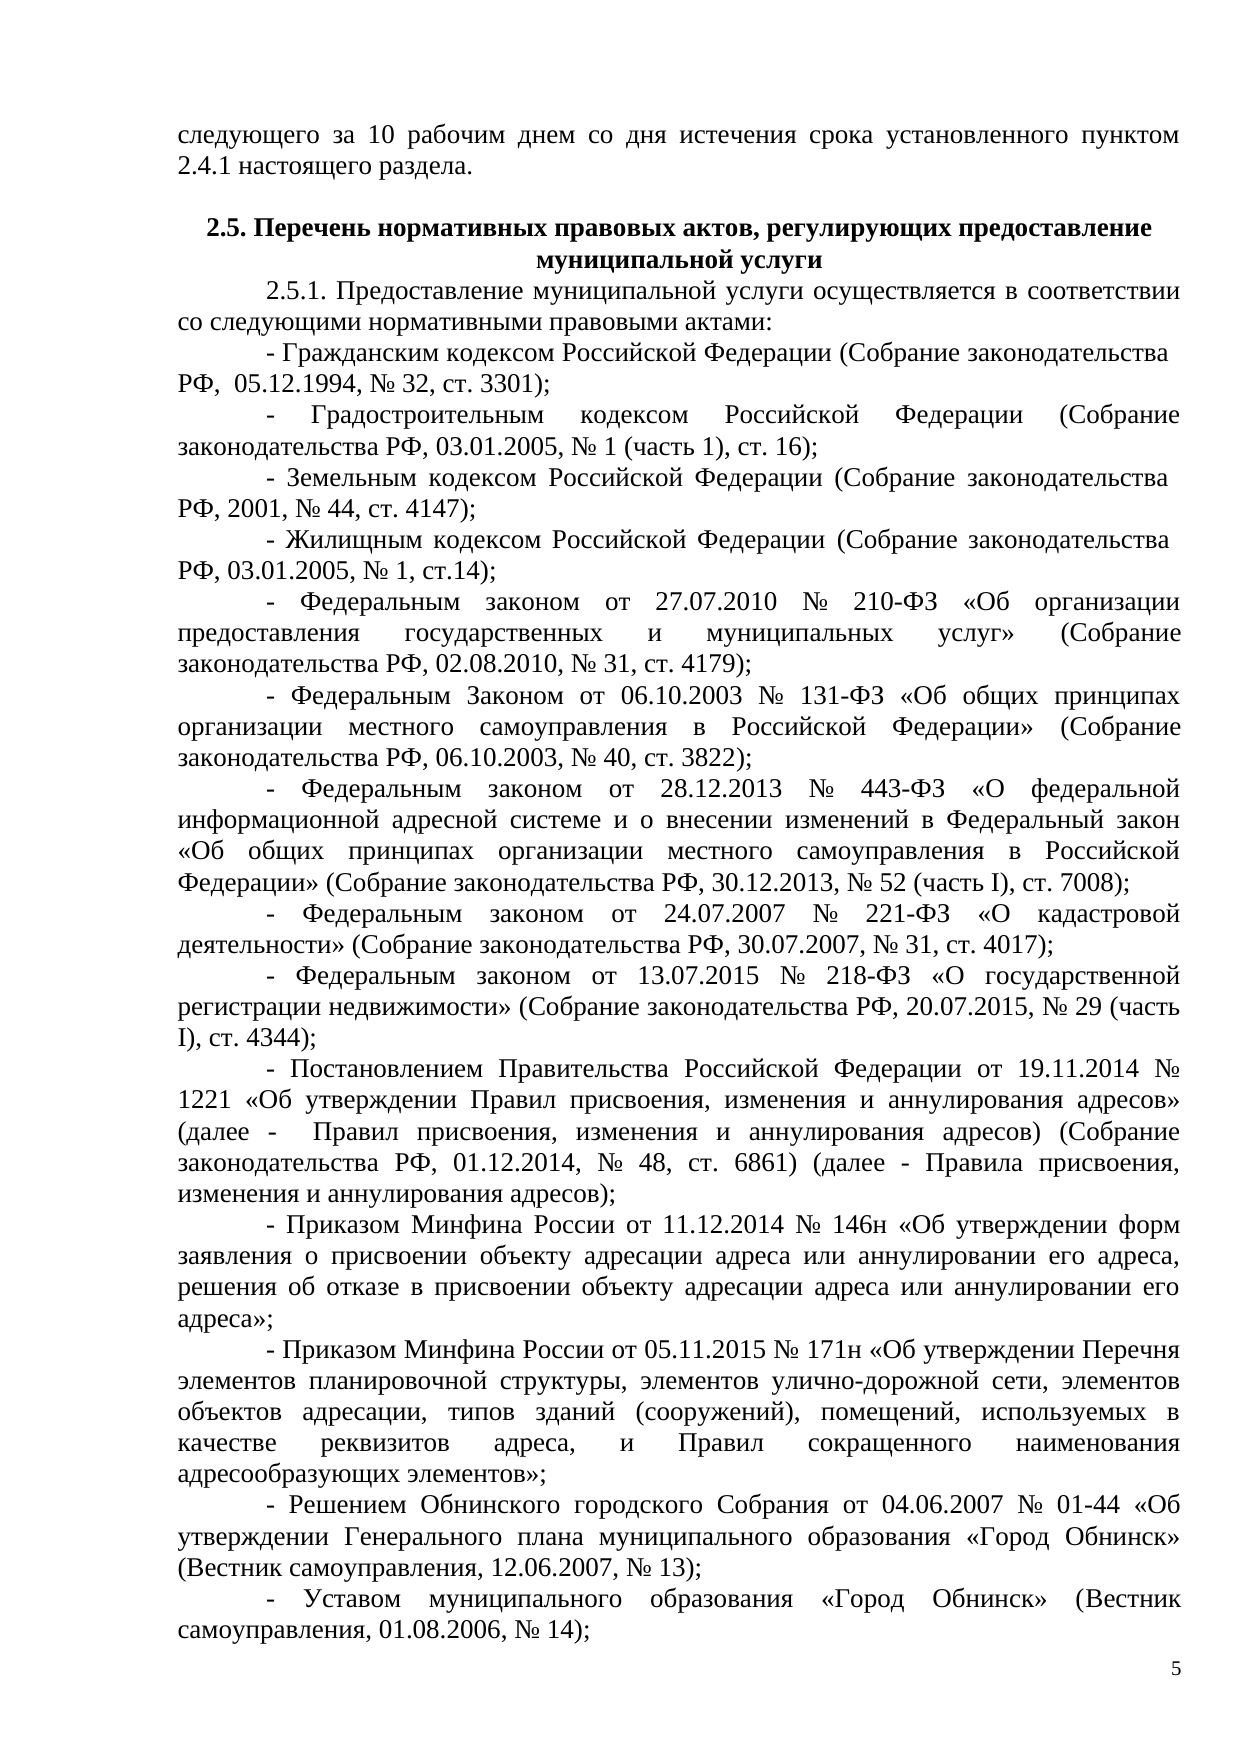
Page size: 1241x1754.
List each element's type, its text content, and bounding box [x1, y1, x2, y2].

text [177, 118, 1181, 180]
text - Федеральным законом от 28.12.2013 № 443-ФЗ «О федеральной информационной адресной системе и о внесении изменений в Федеральный закон «Об общих принципах организации местного самоуправления в Российской Федерации» (Собрание законодательства РФ, 30.12.2013, № 52 (часть I), ст. 7008); [177, 772, 1181, 897]
text - Жилищным кодексом Российской Федерации (Собрание законодательства РФ, 03.01.2005, № 1, ст.14); [177, 523, 1170, 585]
text - Уставом муниципального образования «Город Обнинск» (Вестник самоуправления, 01.08.2006, № 14); [177, 1582, 1181, 1644]
text - Федеральным Законом от 06.10.2003 № 131-ФЗ «Об общих принципах организации местного самоуправления в Российской Федерации» (Собрание законодательства РФ, 06.10.2003, № 40, ст. 3822); [177, 679, 1181, 772]
text - Постановлением Правительства Российской Федерации от 19.11.2014 № 1221 «Об утверждении Правил присвоения, изменения и аннулирования адресов» (далее - Правил присвоения, изменения и аннулирования адресов) (Собрание законодательства РФ, 01.12.2014, № 48, ст. 6861) (далее - Правила присвоения, изменения и аннулирования адресов); [177, 1052, 1181, 1208]
text - Гражданским кодексом Российской Федерации (Собрание законодательства РФ, 05.12.1994, № 32, ст. 3301); [177, 336, 1170, 398]
text - Решением Обнинского городского Собрания от 04.06.2007 № 01-44 «Об утверждении Генерального плана муниципального образования «Город Обнинск» (Вестник самоуправления, 12.06.2007, № 13); [177, 1488, 1181, 1582]
text - Федеральным законом от 24.07.2007 № 221-ФЗ «О кадастровой деятельности» (Собрание законодательства РФ, 30.07.2007, № 31, ст. 4017); [177, 897, 1181, 959]
text - Федеральным законом от 27.07.2010 № 210-ФЗ «Об организации предоставления государственных и муниципальных услуг» (Собрание законодательства РФ, 02.08.2010, № 31, ст. 4179); [177, 585, 1181, 679]
text - Градостроительным кодексом Российской Федерации (Собрание законодательства РФ, 03.01.2005, № 1 (часть 1), ст. 16); [177, 398, 1181, 461]
text - Приказом Минфина России от 11.12.2014 № 146н «Об утверждении форм заявления о присвоении объекту адресации адреса или аннулировании его адреса, решения об отказе в присвоении объекту адресации адреса или аннулировании его адреса»; [177, 1208, 1181, 1333]
text - Федеральным законом от 13.07.2015 № 218-ФЗ «О государственной регистрации недвижимости» (Собрание законодательства РФ, 20.07.2015, № 29 (часть I), ст. 4344); [177, 959, 1181, 1052]
title 2.5.1. Предоставление муниципальной услуги осуществляется в соответствии со следующими нормативными правовыми актами: [177, 274, 1181, 336]
text - Приказом Минфина России от 05.11.2015 № 171н «Об утверждении Перечня элементов планировочной структуры, элементов улично-дорожной сети, элементов объектов адресации, типов зданий (сооружений), помещений, используемых в качестве реквизитов адреса, и Правил сокращенного наименования адресообразующих элементов»; [177, 1333, 1181, 1488]
text - Земельным кодексом Российской Федерации (Собрание законодательства РФ, 2001, № 44, ст. 4147); [177, 461, 1170, 523]
text 2.5. Перечень нормативных правовых актов, регулирующих предоставление муниципальной услуги [177, 212, 1181, 274]
